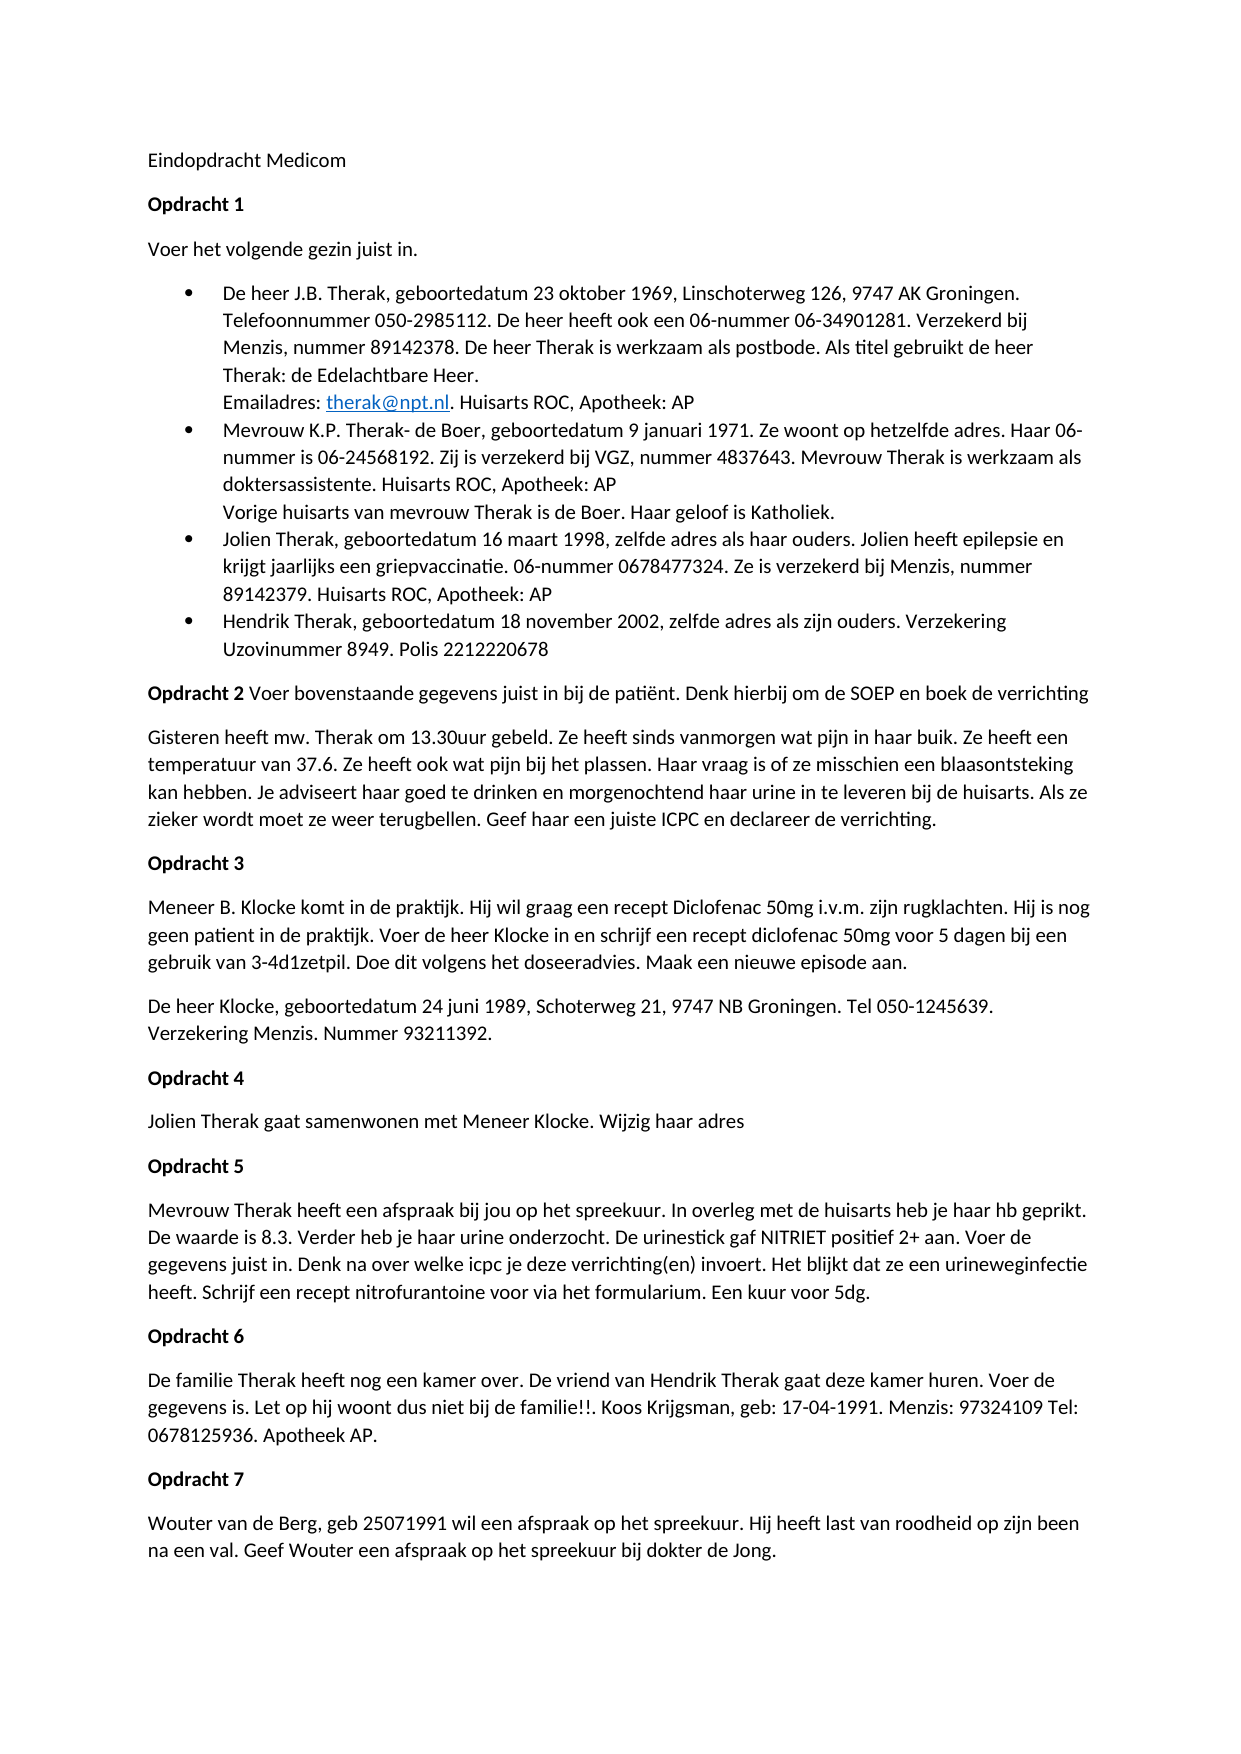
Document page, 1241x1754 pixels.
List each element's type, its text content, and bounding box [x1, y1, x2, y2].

text Opdracht 7 [148, 1466, 1093, 1491]
list Emailadres: therak@npt.nl. Huisarts ROC, Apotheek: AP [223, 389, 1093, 415]
text Opdracht 6 [148, 1323, 1093, 1348]
text Opdracht 1 [148, 192, 1093, 217]
text Wouter van de Berg, geb 25071991 wil een afspraak op het spreekuur. Hij heeft last van roodheid op zijn been na een val. Geef Wouter een afspraak op het spreekuur bij dokter de Jong. [148, 1510, 1093, 1563]
text Meneer B. Klocke komt in de praktijk. Hij wil graag een recept Diclofenac 50mg i.v.m. zijn rugklachten. Hij is nog geen patient in de praktijk. Voer de heer Klocke in en schrijf een recept diclofenac 50mg voor 5 dagen bij een gebruik van 3-4d1zetpil. Doe dit volgens het doseeradvies. Maak een nieuwe episode aan. [148, 894, 1093, 974]
list De heer J.B. Therak, geboortedatum 23 oktober 1969, Linschoterweg 126, 9747 AK Groningen. Telefoonnummer 050-2985112. De heer heeft ook een 06-nummer 06-34901281. Verzekerd bij Menzis, nummer 89142378. De heer Therak is werkzaam als postbode. Als titel gebruikt de heer Therak: de Edelachtbare Heer. [185, 280, 1093, 387]
list Mevrouw K.P. Therak- de Boer, geboortedatum 9 januari 1971. Ze woont op hetzelfde adres. Haar 06-nummer is 06-24568192. Zij is verzekerd bij VGZ, nummer 4837643. Mevrouw Therak is werkzaam als doktersassistente. Huisarts ROC, Apotheek: AP [185, 417, 1093, 497]
text Opdracht 4 [148, 1065, 1093, 1090]
text De familie Therak heeft nog een kamer over. De vriend van Hendrik Therak gaat deze kamer huren. Voer de gegevens is. Let op hij woont dus niet bij de familie!!. Koos Krijgsman, geb: 17-04-1991. Menzis: 97324109 Tel: 0678125936. Apotheek AP. [148, 1367, 1093, 1447]
text Jolien Therak gaat samenwonen met Meneer Klocke. Wijzig haar adres [148, 1109, 1093, 1134]
text De heer Klocke, geboortedatum 24 juni 1989, Schoterweg 21, 9747 NB Groningen. Tel 050-1245639. Verzekering Menzis. Nummer 93211392. [148, 993, 1093, 1046]
text Opdracht 5 [148, 1153, 1093, 1178]
list Jolien Therak, geboortedatum 16 maart 1998, zelfde adres als haar ouders. Jolien heeft epilepsie en krijgt jaarlijks een griepvaccinatie. 06-nummer 0678477324. Ze is verzekerd bij Menzis, nummer 89142379. Huisarts ROC, Apotheek: AP [185, 526, 1093, 607]
text Mevrouw Therak heeft een afspraak bij jou op het spreekuur. In overleg met de huisarts heb je haar hb geprikt. De waarde is 8.3. Verder heb je haar urine onderzocht. De urinestick gaf NITRIET positief 2+ aan. Voer de gegevens juist in. Denk na over welke icpc je deze verrichting(en) invoert. Het blijkt dat ze een urineweginfectie heeft. Schrijf een recept nitrofurantoine voor via het formularium. Een kuur voor 5dg. [148, 1197, 1093, 1304]
list Vorige huisarts van mevrouw Therak is de Boer. Haar geloof is Katholiek. [223, 499, 1093, 524]
text Opdracht 3 [148, 850, 1093, 876]
list Hendrik Therak, geboortedatum 18 november 2002, zelfde adres als zijn ouders. Verzekering Uzovinummer 8949. Polis 2212220678 [185, 608, 1093, 661]
text Gisteren heeft mw. Therak om 13.30uur gebeld. Ze heeft sinds vanmorgen wat pijn in haar buik. Ze heeft een temperatuur van 37.6. Ze heeft ook wat pijn bij het plassen. Haar vraag is of ze misschien een blaasontsteking kan hebben. Je adviseert haar goed te drinken en morgenochtend haar urine in te leveren bij de huisarts. Als ze zieker wordt moet ze weer terugbellen. Geef haar een juiste ICPC en declareer de verrichting. [148, 724, 1093, 832]
text Eindopdracht Medicom [148, 148, 1093, 173]
text Opdracht 2 Voer bovenstaande gegevens juist in bij de patiënt. Denk hierbij om de SOEP en boek de verrichting [148, 680, 1093, 705]
text Voer het volgende gezin juist in. [148, 236, 1093, 261]
